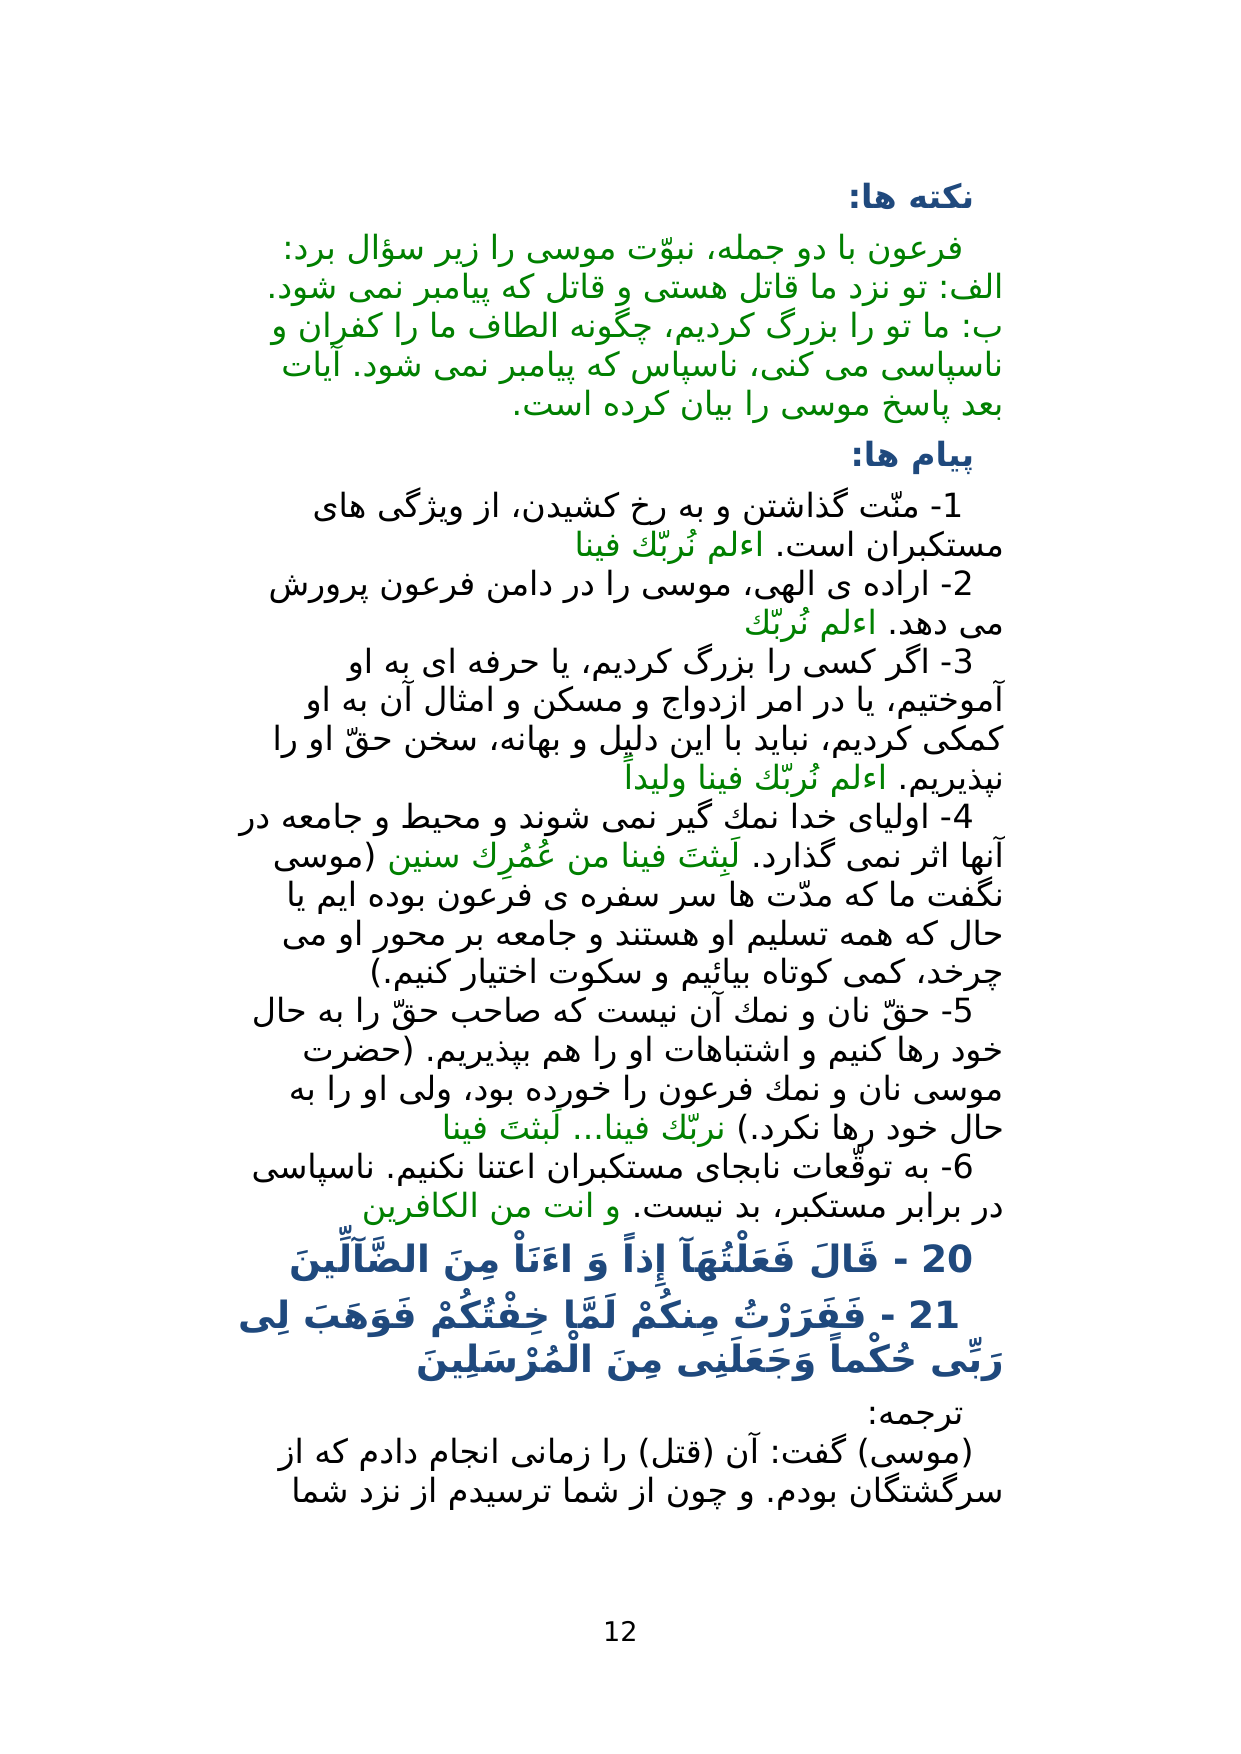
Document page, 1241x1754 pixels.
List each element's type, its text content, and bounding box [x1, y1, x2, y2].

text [236, 1432, 1004, 1510]
subtitle نكته ها: [236, 177, 1004, 216]
subtitle پيام ها: [236, 435, 1004, 474]
text 5- حقّ نان و نمك آن نيست كه صاحب حقّ را به حال خود رها كنيم و اشتباهات او را هم بپذيريم. (حضرت موسى نان و نمك فرعون را خورده بود، ولى او را به حال خود رها نكرد.) نربّك فينا... لَبثتَ فينا [236, 992, 1004, 1147]
text فرعون با دو جمله، نبوّت موسى را زير سؤال برد: الف: تو نزد ما قاتل هستى و قاتل كه پيامبر نمى شود. ب: ما تو را بزرگ كرديم، چگونه الطاف ما را كفران و ناسپاسى مى كنى، ناسپاس كه پيامبر نمى شود. آيات بعد پاسخ موسى را بيان كرده است. [236, 228, 1004, 423]
text 3- اگر كسى را بزرگ كرديم، يا حرفه اى به او آموختيم، يا در امر ازدواج و مسكن و امثال آن به او كمكى كرديم، نبايد با اين دليل و بهانه، سخن حقّ او را نپذيريم. اءلم نُربّك فينا وليداً [236, 642, 1004, 797]
text 1- منّت گذاشتن و به رخ كشيدن، از ويژگى هاى مستكبران است. اءلم نُربّك فينا [236, 487, 1004, 564]
subtitle 20 - قَالَ فَعَلْتُهَآ إِذاً وَ اءَنَاْ مِنَ الضَّآلِّينَ [236, 1237, 1004, 1281]
subtitle 21 - فَفَرَرْتُ مِنكُمْ لَمَّا خِفْتُكُمْ فَوَهَبَ لِى رَبِّى حُكْماً وَجَعَلَنِى مِنَ الْمُرْسَلِينَ [236, 1293, 1004, 1381]
text 4- اولياى خدا نمك گير نمى شوند و محيط و جامعه در آنها اثر نمى گذارد. لَبِثتَ فينا من عُمُرِك سنين (موسى نگفت ما كه مدّت ها سر سفره ى فرعون بوده ايم يا حال كه همه تسليم او هستند و جامعه بر محور او مى چرخد، كمى كوتاه بيائيم و سكوت اختيار كنيم.) [236, 797, 1004, 992]
text 2- اراده ى الهى، موسى را در دامن فرعون پرورش مى دهد. اءلم نُربّك [236, 564, 1004, 642]
text 6- به توقّعات نابجاى مستكبران اعتنا نكنيم. ناسپاسى در برابر مستكبر، بد نيست. و انت من الكافرين [236, 1147, 1004, 1225]
text ترجمه: [236, 1393, 1004, 1432]
